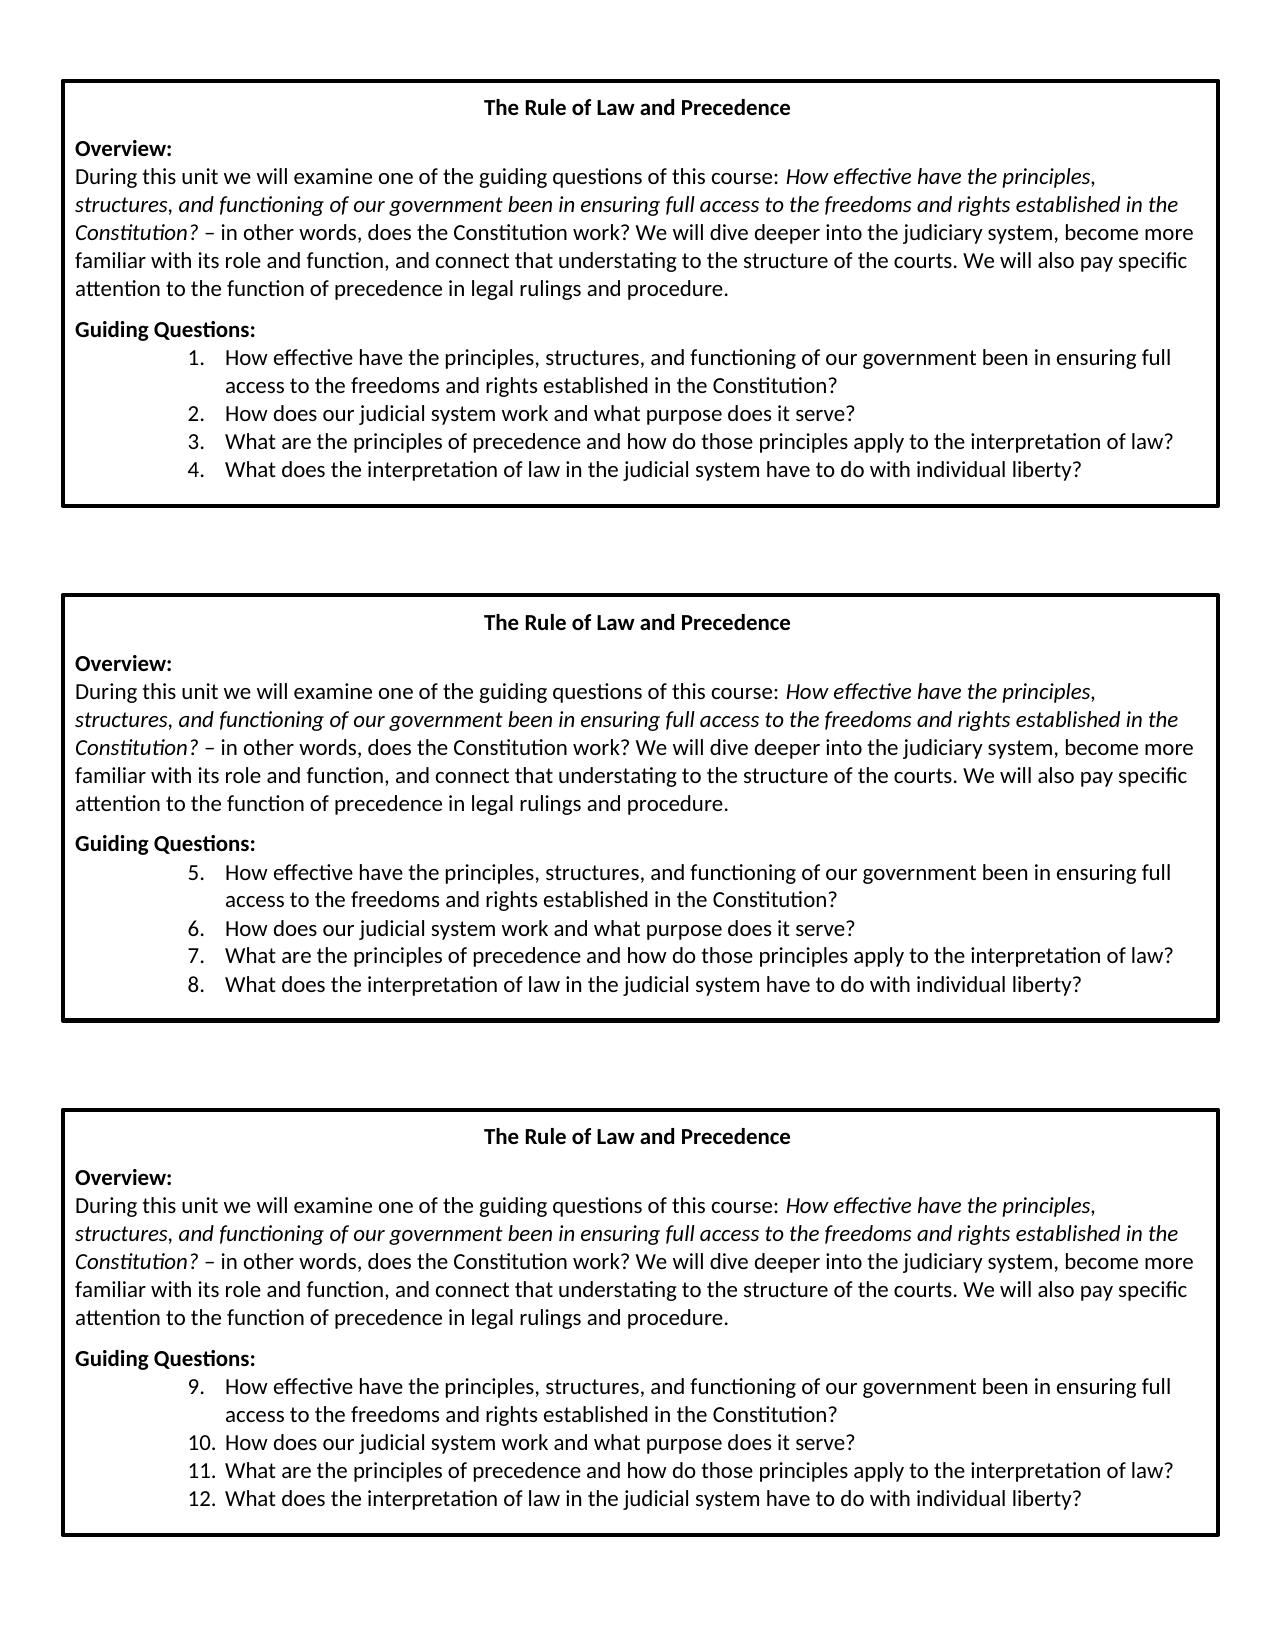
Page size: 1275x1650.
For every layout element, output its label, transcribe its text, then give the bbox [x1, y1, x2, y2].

list How effective have the principles, structures, and functioning of our government been in ensuring full access to the freedoms and rights established in the Constitution? [187, 1372, 1200, 1428]
list How effective have the principles, structures, and functioning of our government been in ensuring full access to the freedoms and rights established in the Constitution? [187, 343, 1200, 399]
list What are the principles of precedence and how do those principles apply to the interpretation of law? [187, 942, 1200, 970]
text Overview: [75, 134, 1200, 162]
text Overview: [75, 649, 1200, 677]
text Overview: [75, 1163, 1200, 1191]
list How does our judicial system work and what purpose does it serve? [187, 399, 1200, 427]
text The Rule of Law and Precedence [75, 1122, 1200, 1151]
text Guiding Questions: [75, 315, 1200, 343]
text During this unit we will examine one of the guiding questions of this course: How effective have the principles, structures, and functioning of our government been in ensuring full access to the freedoms and rights established in the Constitution? – in other words, does the Constitution work? We will dive deeper into the judiciary system, become more familiar with its role and function, and connect that understating to the structure of the courts. We will also pay specific attention to the function of precedence in legal rulings and procedure. [75, 162, 1200, 302]
list How does our judicial system work and what purpose does it serve? [187, 1428, 1200, 1456]
text During this unit we will examine one of the guiding questions of this course: How effective have the principles, structures, and functioning of our government been in ensuring full access to the freedoms and rights established in the Constitution? – in other words, does the Constitution work? We will dive deeper into the judiciary system, become more familiar with its role and function, and connect that understating to the structure of the courts. We will also pay specific attention to the function of precedence in legal rulings and procedure. [75, 1191, 1200, 1331]
list What does the interpretation of law in the judicial system have to do with individual liberty? [187, 455, 1200, 483]
list How effective have the principles, structures, and functioning of our government been in ensuring full access to the freedoms and rights established in the Constitution? [187, 858, 1200, 914]
text Guiding Questions: [75, 1344, 1200, 1372]
text The Rule of Law and Precedence [75, 93, 1200, 122]
list What does the interpretation of law in the judicial system have to do with individual liberty? [187, 970, 1200, 998]
text Guiding Questions: [75, 829, 1200, 858]
list What are the principles of precedence and how do those principles apply to the interpretation of law? [187, 427, 1200, 455]
list What does the interpretation of law in the judicial system have to do with individual liberty? [187, 1484, 1200, 1512]
list What are the principles of precedence and how do those principles apply to the interpretation of law? [187, 1456, 1200, 1484]
text The Rule of Law and Precedence [75, 608, 1200, 636]
text During this unit we will examine one of the guiding questions of this course: How effective have the principles, structures, and functioning of our government been in ensuring full access to the freedoms and rights established in the Constitution? – in other words, does the Constitution work? We will dive deeper into the judiciary system, become more familiar with its role and function, and connect that understating to the structure of the courts. We will also pay specific attention to the function of precedence in legal rulings and procedure. [75, 677, 1200, 817]
list How does our judicial system work and what purpose does it serve? [187, 914, 1200, 942]
